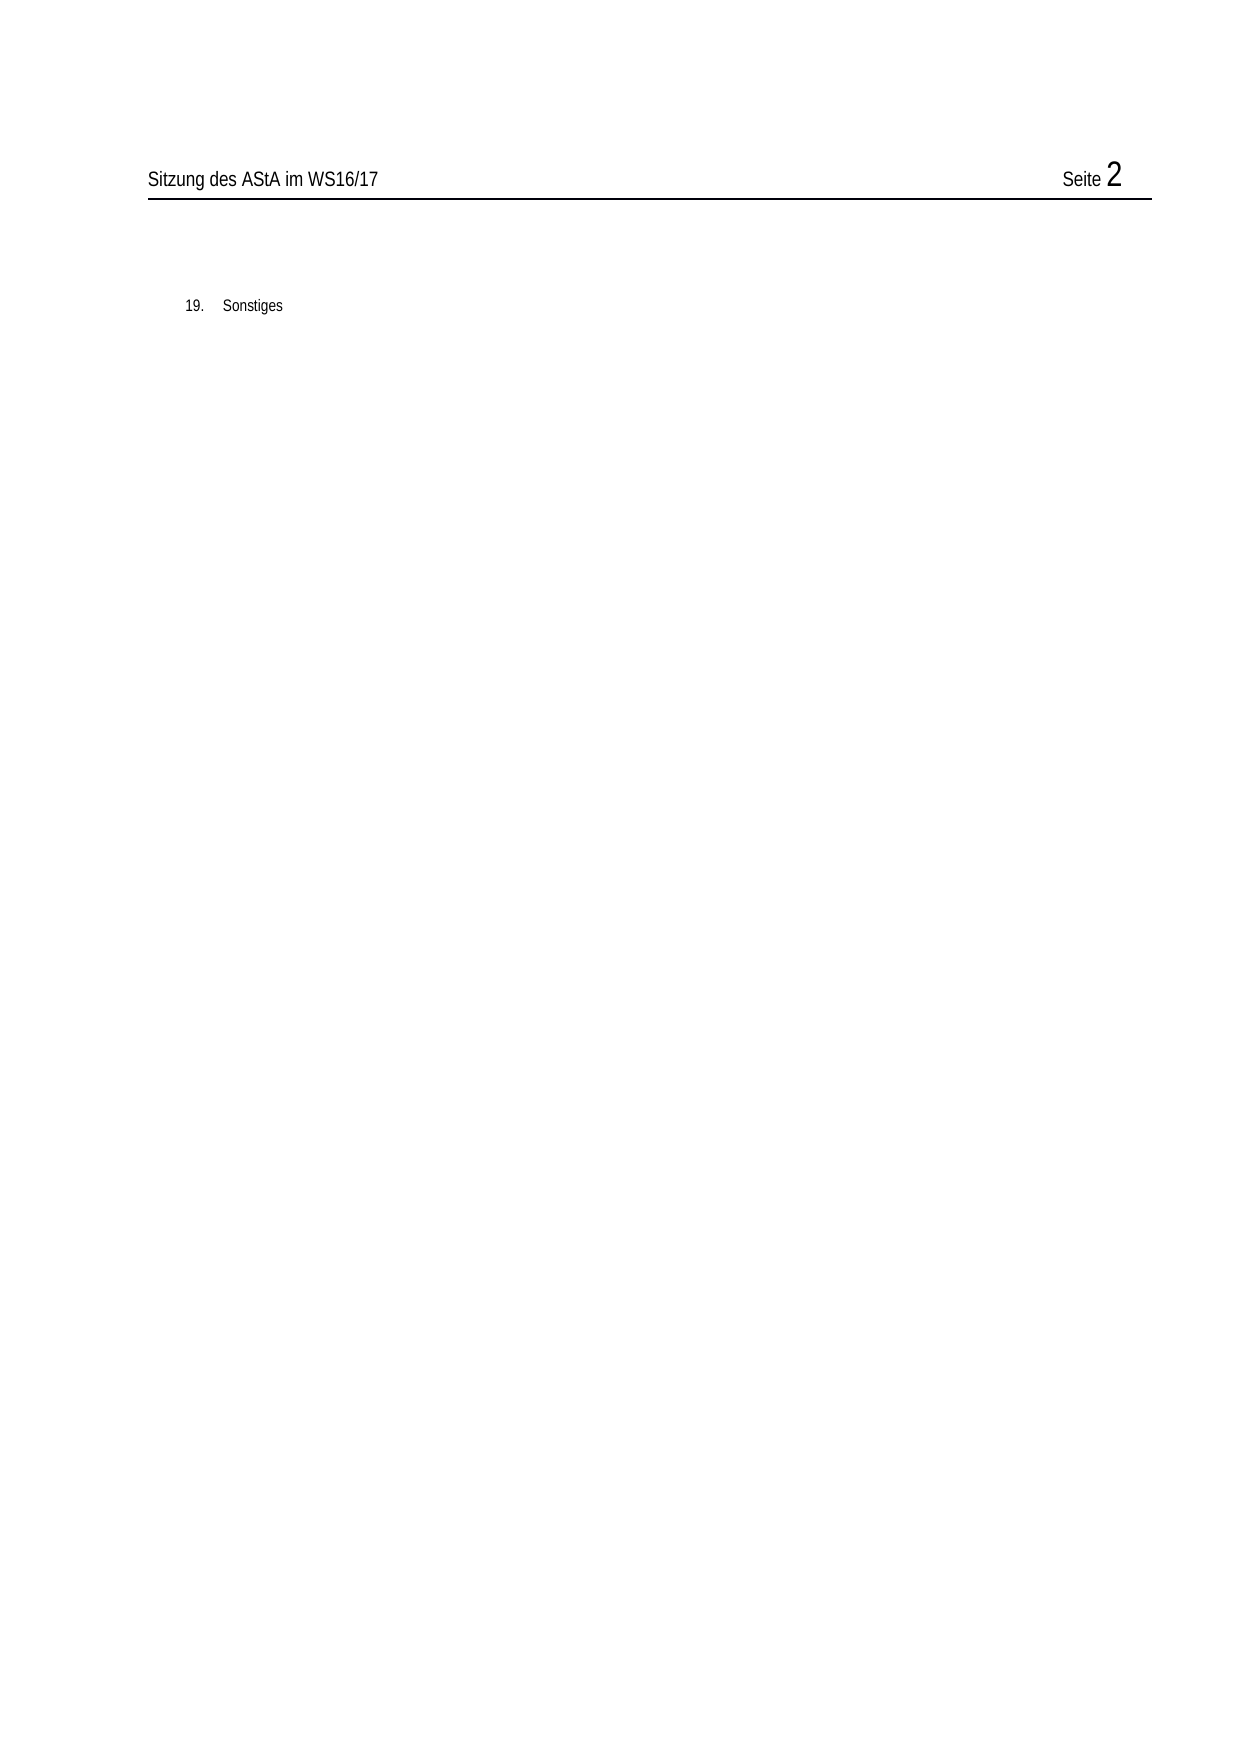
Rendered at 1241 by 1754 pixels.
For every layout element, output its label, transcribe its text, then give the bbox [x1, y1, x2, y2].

list Sonstiges [185, 296, 1122, 315]
